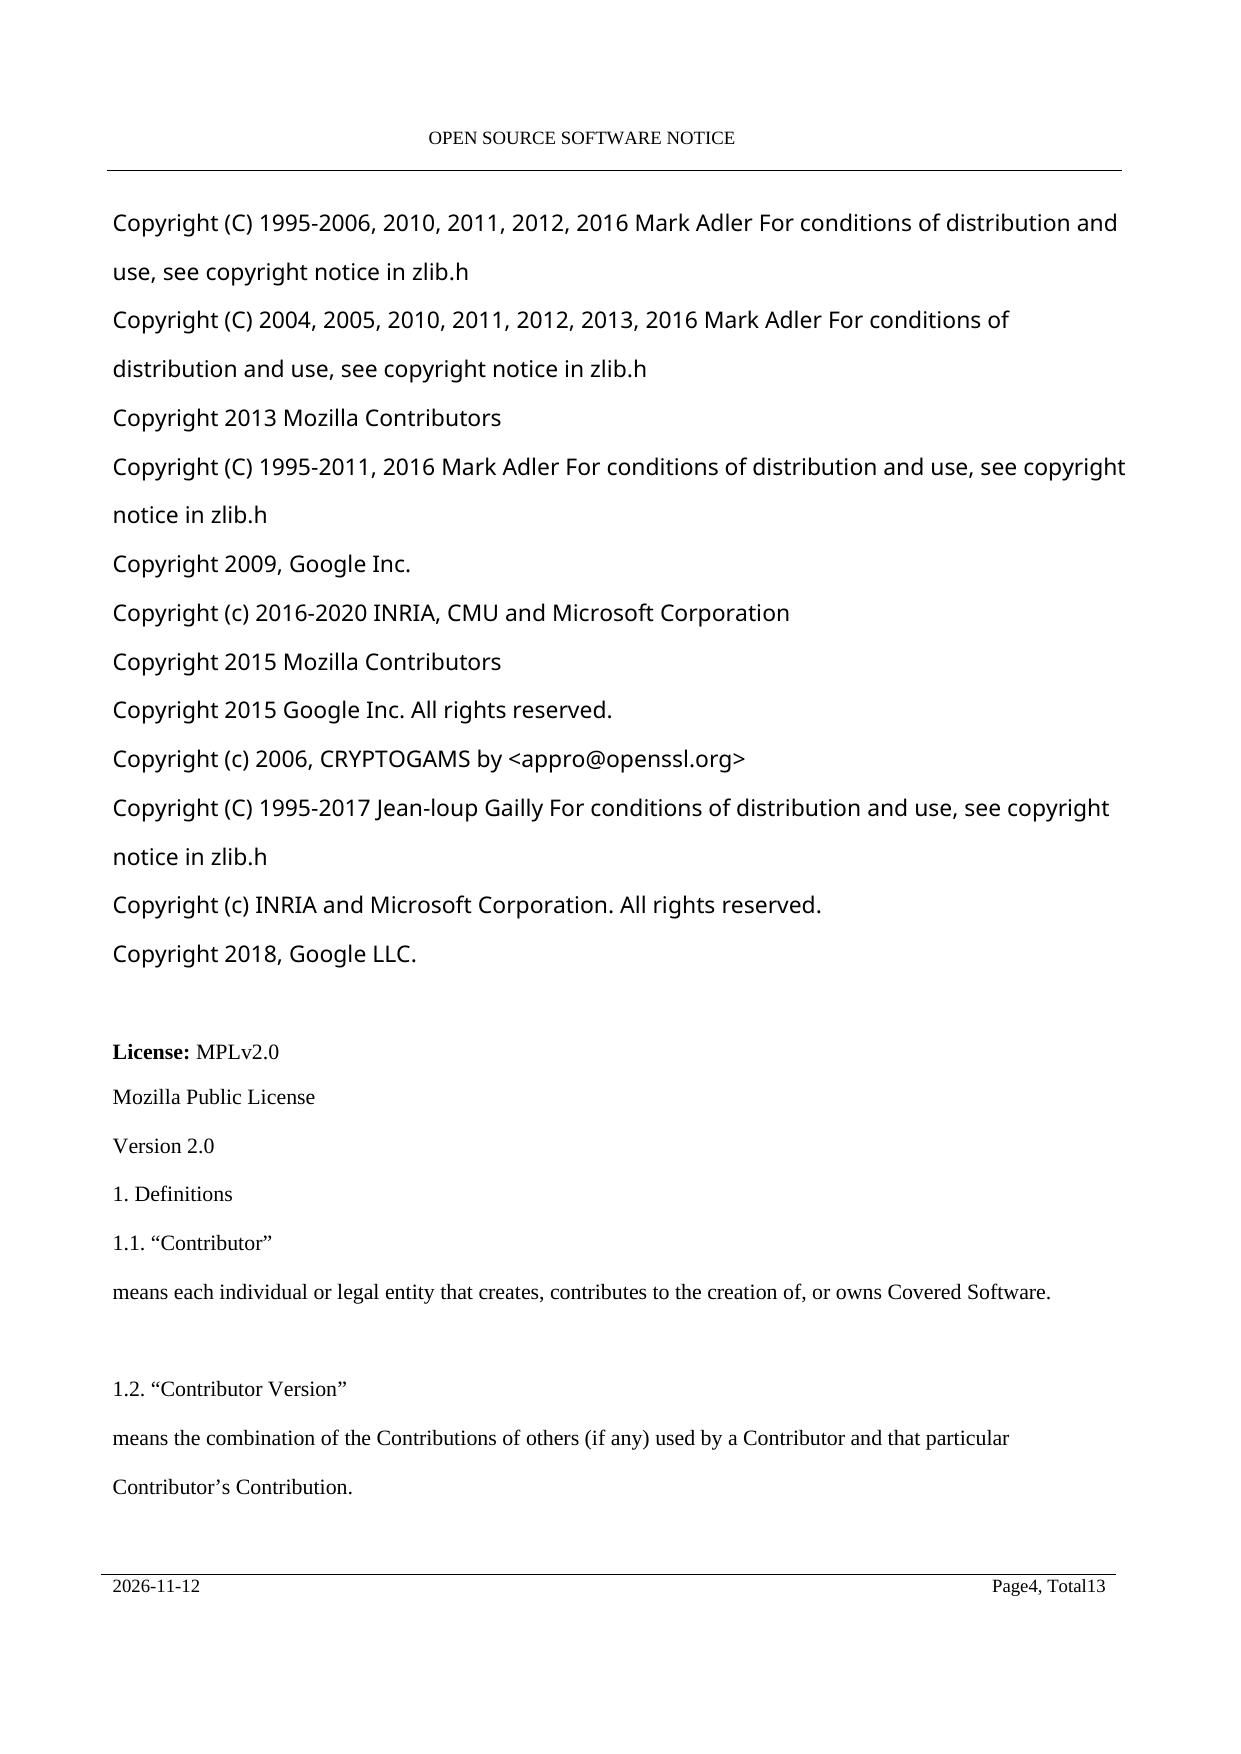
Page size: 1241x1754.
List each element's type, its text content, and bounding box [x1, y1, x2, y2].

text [112, 206, 1128, 1019]
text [112, 1080, 1128, 1503]
text License: MPLv2.0 [112, 1035, 1128, 1068]
